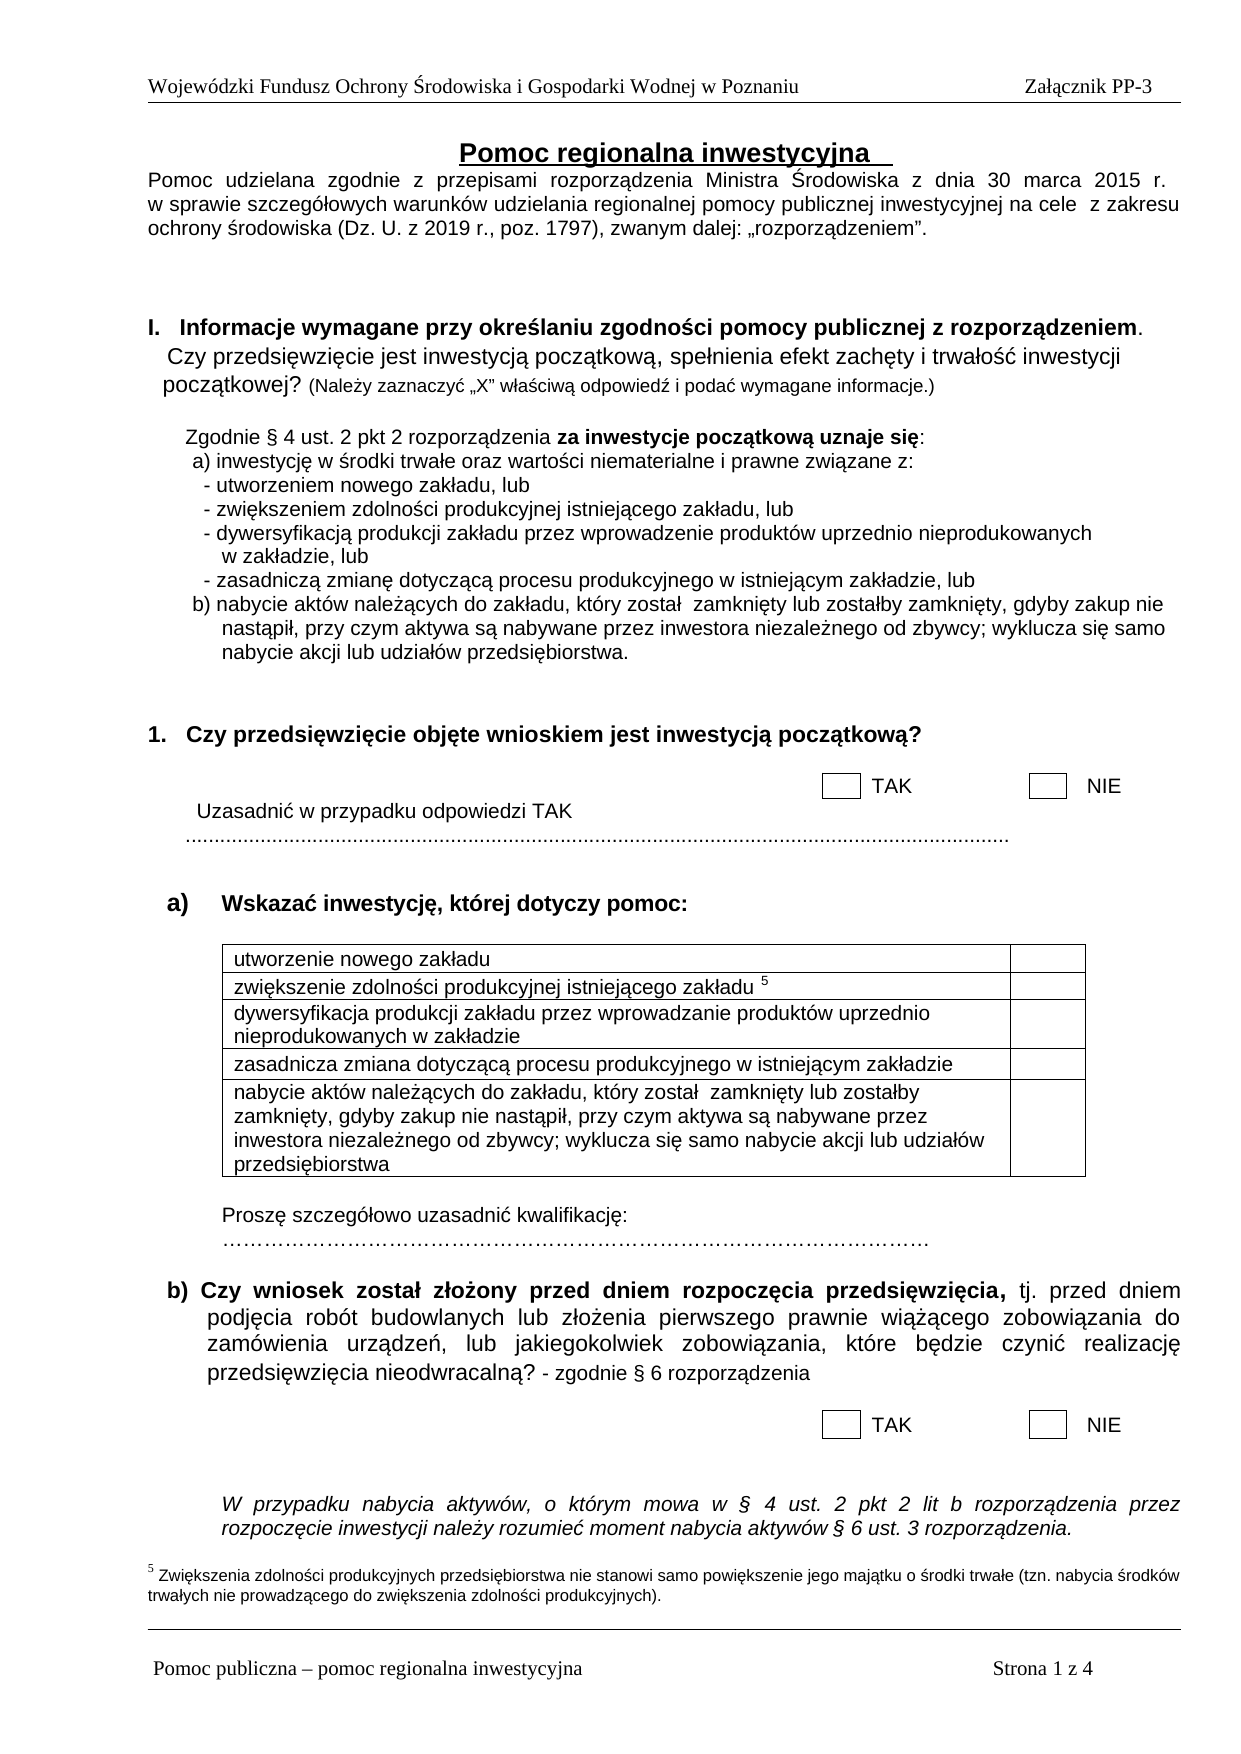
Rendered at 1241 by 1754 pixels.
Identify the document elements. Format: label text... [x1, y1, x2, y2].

table_header [1030, 774, 1066, 797]
text - zasadniczą zmianę dotyczącą procesu produkcyjnego w istniejącym zakładzie, lub [192, 568, 1181, 592]
text Uzasadnić w przypadku odpowiedzi TAK [148, 798, 1181, 822]
text 1. Czy przedsięwzięcie objęte wnioskiem jest inwestycją początkową? [148, 712, 1181, 747]
text ............................................................................................................................................... [185, 822, 1181, 846]
table_cell [1011, 973, 1085, 999]
table_header [823, 1411, 860, 1438]
text I. Informacje wymagane przy określaniu zgodności pomocy publicznej z rozporządzeniem. [148, 314, 1181, 341]
table_header NIE [1067, 773, 1142, 797]
text ………………………………………………………………………………………… [222, 1227, 1181, 1251]
table_cell [1011, 1049, 1085, 1079]
text a) inwestycję w środki trwałe oraz wartości niematerialne i prawne związane z: [185, 448, 1181, 472]
text Czy przedsięwzięcie jest inwestycją początkową, spełnienia efekt zachęty i trwałość inwestycji początkowej? (Należy zaznaczyć „X” właściwą odpowiedź i podać wymagane informacje.) [148, 341, 1181, 398]
text Pomoc udzielana zgodnie z przepisami rozporządzenia Ministra Środowiska z dnia 30 marca 2015 r. w sprawie szczegółowych warunków udzielania regionalnej pomocy publicznej inwestycyjnej na cele z zakresu ochrony środowiska (Dz. U. z 2019 r., poz. 1797), zwanym dalej: „rozporządzeniem”. [148, 168, 1181, 240]
table_header [1030, 1411, 1066, 1438]
table_header TAK [861, 1410, 1029, 1438]
table_cell zwiększenie zdolności produkcyjnej istniejącego zakładu [223, 973, 1010, 999]
list Wskazać inwestycję, której dotyczy pomoc: [167, 888, 1181, 916]
table_header NIE [1067, 1410, 1142, 1438]
table_cell zasadnicza zmiana dotyczącą procesu produkcyjnego w istniejącym zakładzie [223, 1049, 1010, 1079]
text Proszę szczegółowo uzasadnić kwalifikację: [222, 1203, 1181, 1227]
text b) nabycie aktów należących do zakładu, który został zamknięty lub zostałby zamknięty, gdyby zakup nie nastąpił, przy czym aktywa są nabywane przez inwestora niezależnego od zbywcy; wyklucza się samo nabycie akcji lub udziałów przedsiębiorstwa. [192, 592, 1181, 664]
text W przypadku nabycia aktywów, o którym mowa w § 4 ust. 2 pkt 2 lit b rozporządzenia przez rozpoczęcie inwestycji należy rozumieć moment nabycia aktywów § 6 ust. 3 rozporządzenia. [221, 1492, 1181, 1539]
table_cell dywersyfikacja produkcji zakładu przez wprowadzanie produktów uprzednio nieprodukowanych w zakładzie [223, 1000, 1010, 1048]
table_cell [1011, 1000, 1085, 1048]
table_header utworzenie nowego zakładu [223, 945, 1010, 972]
table_cell nabycie aktów należących do zakładu, który został zamknięty lub zostałby zamknięty, gdyby zakup nie nastąpił, przy czym aktywa są nabywane przez inwestora niezależnego od zbywcy; wyklucza się samo nabycie akcji lub udziałów przedsiębiorstwa [223, 1080, 1010, 1176]
table_header TAK [861, 773, 1029, 797]
text b) Czy wniosek został złożony przed dniem rozpoczęcia przedsięwzięcia, tj. przed dniem podjęcia robót budowlanych lub złożenia pierwszego prawnie wiążącego zobowiązania do zamówienia urządzeń, lub jakiegokolwiek zobowiązania, które będzie czynić realizację przedsięwzięcia nieodwracalną? - zgodnie § 6 rozporządzenia [167, 1275, 1181, 1385]
text - utworzeniem nowego zakładu, lub [185, 472, 1181, 496]
table_header [823, 774, 860, 797]
text - dywersyfikacją produkcji zakładu przez wprowadzenie produktów uprzednio nieprodukowanych w zakładzie, lub [192, 520, 1181, 568]
table_header [1011, 945, 1085, 972]
text Zgodnie § 4 ust. 2 pkt 2 rozporządzenia za inwestycje początkową uznaje się: [185, 424, 1181, 448]
text - zwiększeniem zdolności produkcyjnej istniejącego zakładu, lub [185, 496, 1181, 520]
text Pomoc regionalna inwestycyjna [148, 137, 1181, 168]
table_cell [1011, 1080, 1085, 1176]
